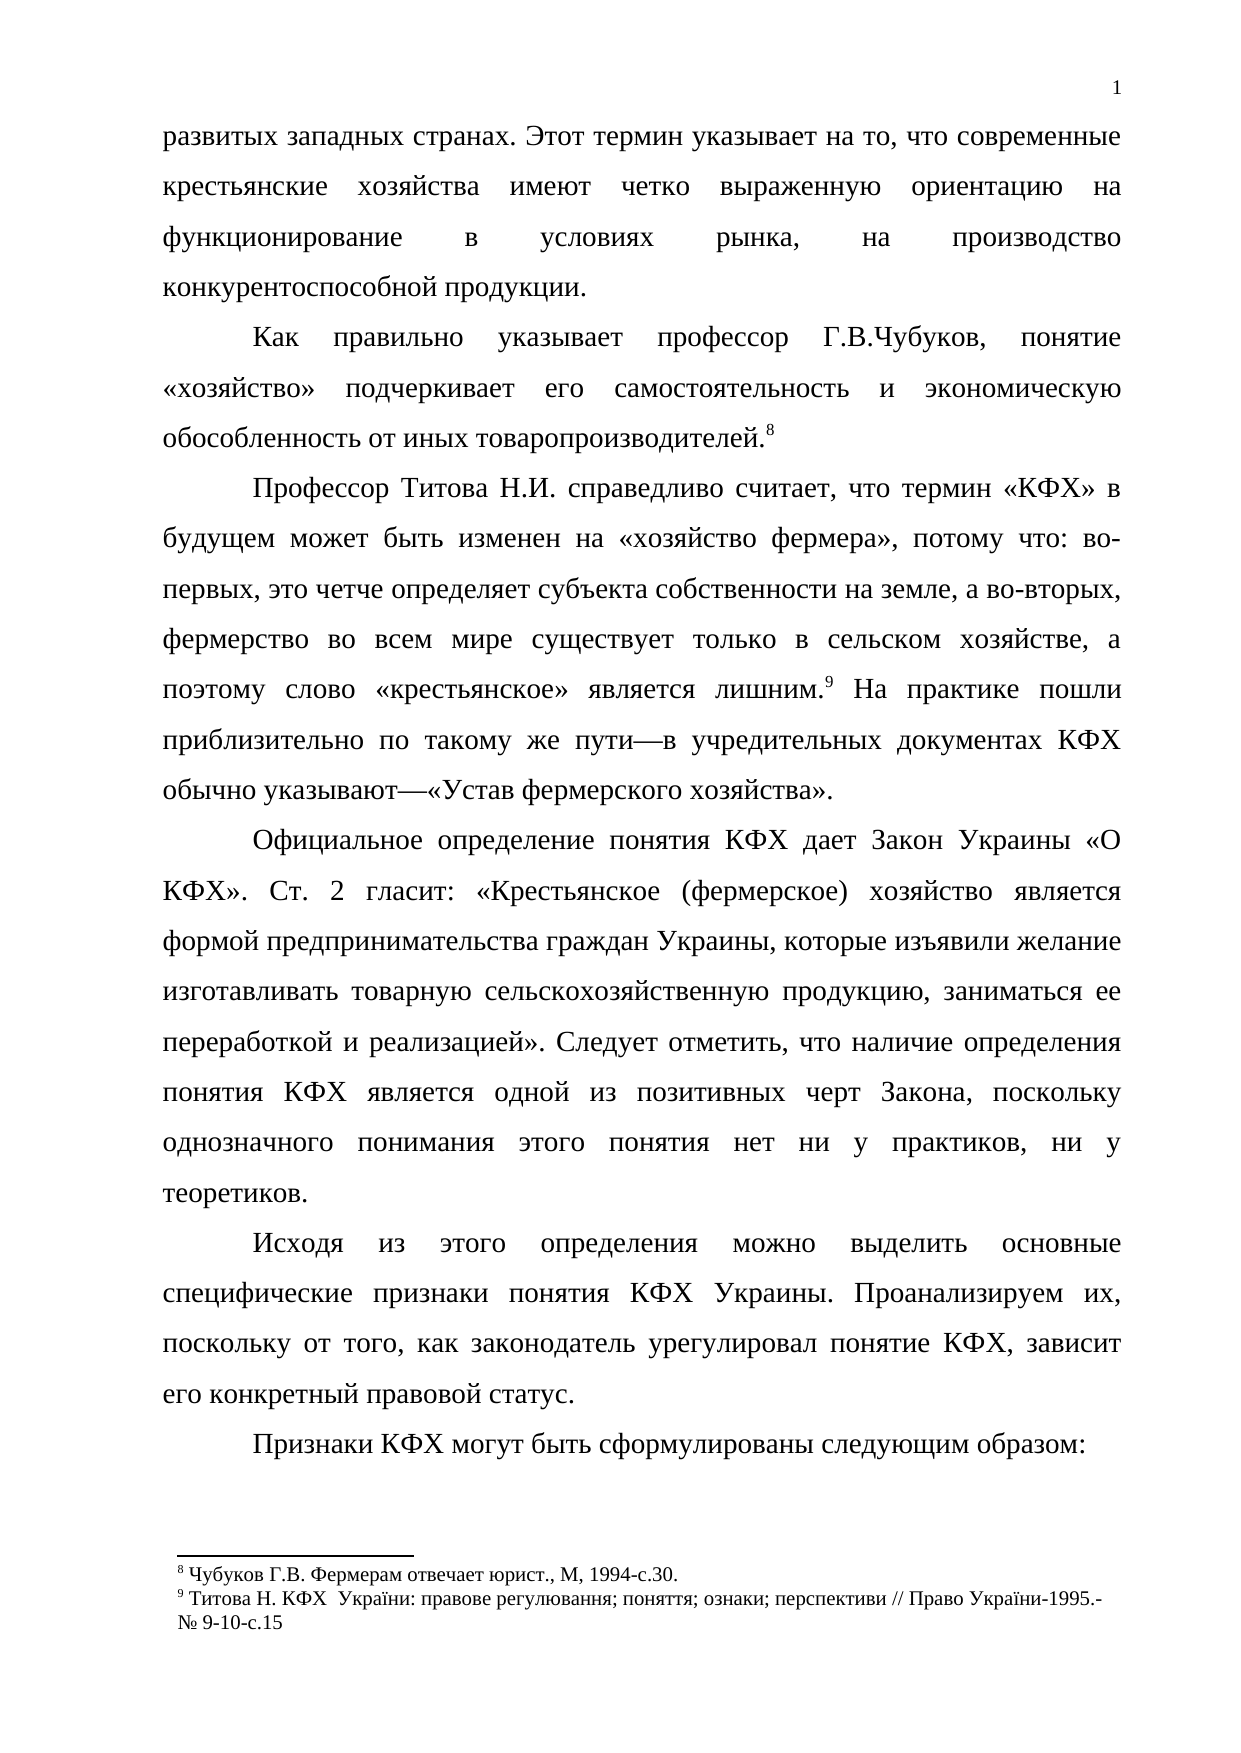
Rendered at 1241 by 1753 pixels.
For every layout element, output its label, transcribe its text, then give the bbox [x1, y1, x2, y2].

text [162, 118, 1122, 303]
text Официальное определение понятия КФХ дает Закон Украины «О КФХ». Ст. 2 гласит: «Крестьянское (фермерское) хозяйство является формой предпринимательства граждан Украины, которые изъявили желание изготавливать товарную сельскохозяйственную продукцию, заниматься ее переработкой и реализацией». Следует отметить, что наличие определения понятия КФХ является одной из позитивных черт Закона, поскольку однозначного понимания этого понятия нет ни у практиков, ни у теоретиков. [162, 822, 1122, 1208]
text Профессор Титова Н.И. справедливо считает, что термин «КФХ» в будущем может быть изменен на «хозяйство фермера», потому что: во-первых, это четче определяет субъекта собственности на земле, а во-вторых, фермерство во всем мире существует только в сельском хозяйстве, а поэтому слово «крестьянское» является лишним. На практике пошли приблизительно по такому же пути—в учредительных документах КФХ обычно указывают—«Устав фермерского хозяйства». [162, 470, 1122, 806]
text Признаки КФХ могут быть сформулированы следующим образом: [162, 1426, 1122, 1460]
text Исходя из этого определения можно выделить основные специфические признаки понятия КФХ Украины. Проанализируем их, поскольку от того, как законодатель урегулировал понятие КФХ, зависит его конкретный правовой статус. [162, 1225, 1122, 1409]
text Как правильно указывает профессор Г.В.Чубуков, понятие «хозяйство» подчеркивает его самостоятельность и экономическую обособленность от иных товаропроизводителей. [162, 319, 1122, 453]
